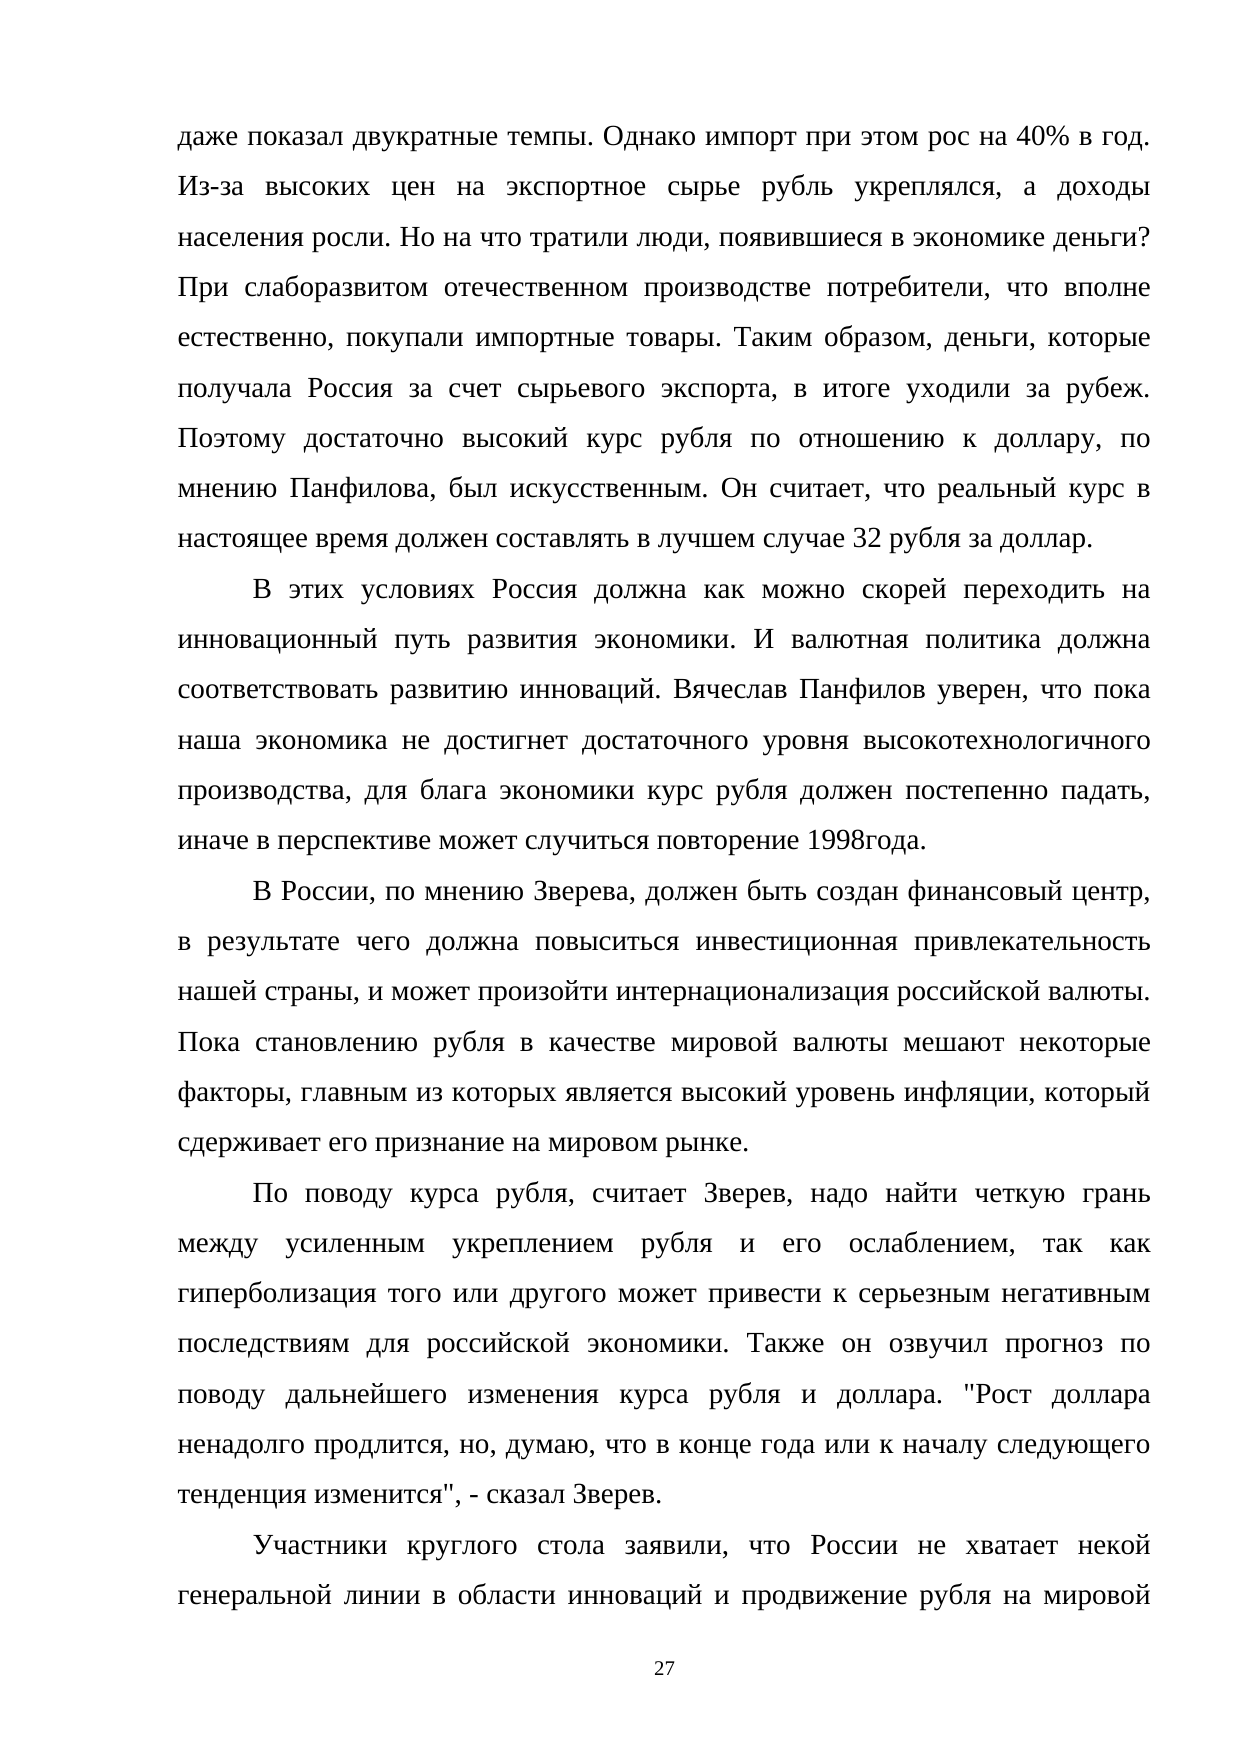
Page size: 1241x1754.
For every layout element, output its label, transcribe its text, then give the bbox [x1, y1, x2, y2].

text В России, по мнению Зверева, должен быть создан финансовый центр, в результате чего должна повыситься инвестиционная привлекательность нашей страны, и может произойти интернационализация российской валюты. Пока становлению рубля в качестве мировой валюты мешают некоторые факторы, главным из которых является высокий уровень инфляции, который сдерживает его признание на мировом рынке. [177, 873, 1152, 1158]
text В этих условиях Россия должна как можно скорей переходить на инновационный путь развития экономики. И валютная политика должна соответствовать развитию инноваций. Вячеслав Панфилов уверен, что пока наша экономика не достигнет достаточного уровня высокотехнологичного производства, для блага экономики курс рубля должен постепенно падать, иначе в перспективе может случиться повторение 1998года. [177, 571, 1152, 856]
text По поводу курса рубля, считает Зверев, надо найти четкую грань между усиленным укреплением рубля и его ослаблением, так как гиперболизация того или другого может привести к серьезным негативным последствиям для российской экономики. Также он озвучил прогноз по поводу дальнейшего изменения курса рубля и доллара. "Рост доллара ненадолго продлится, но, думаю, что в конце года или к началу следующего тенденция изменится", - сказал Зверев. [177, 1175, 1152, 1510]
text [177, 118, 1152, 554]
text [177, 1527, 1152, 1611]
